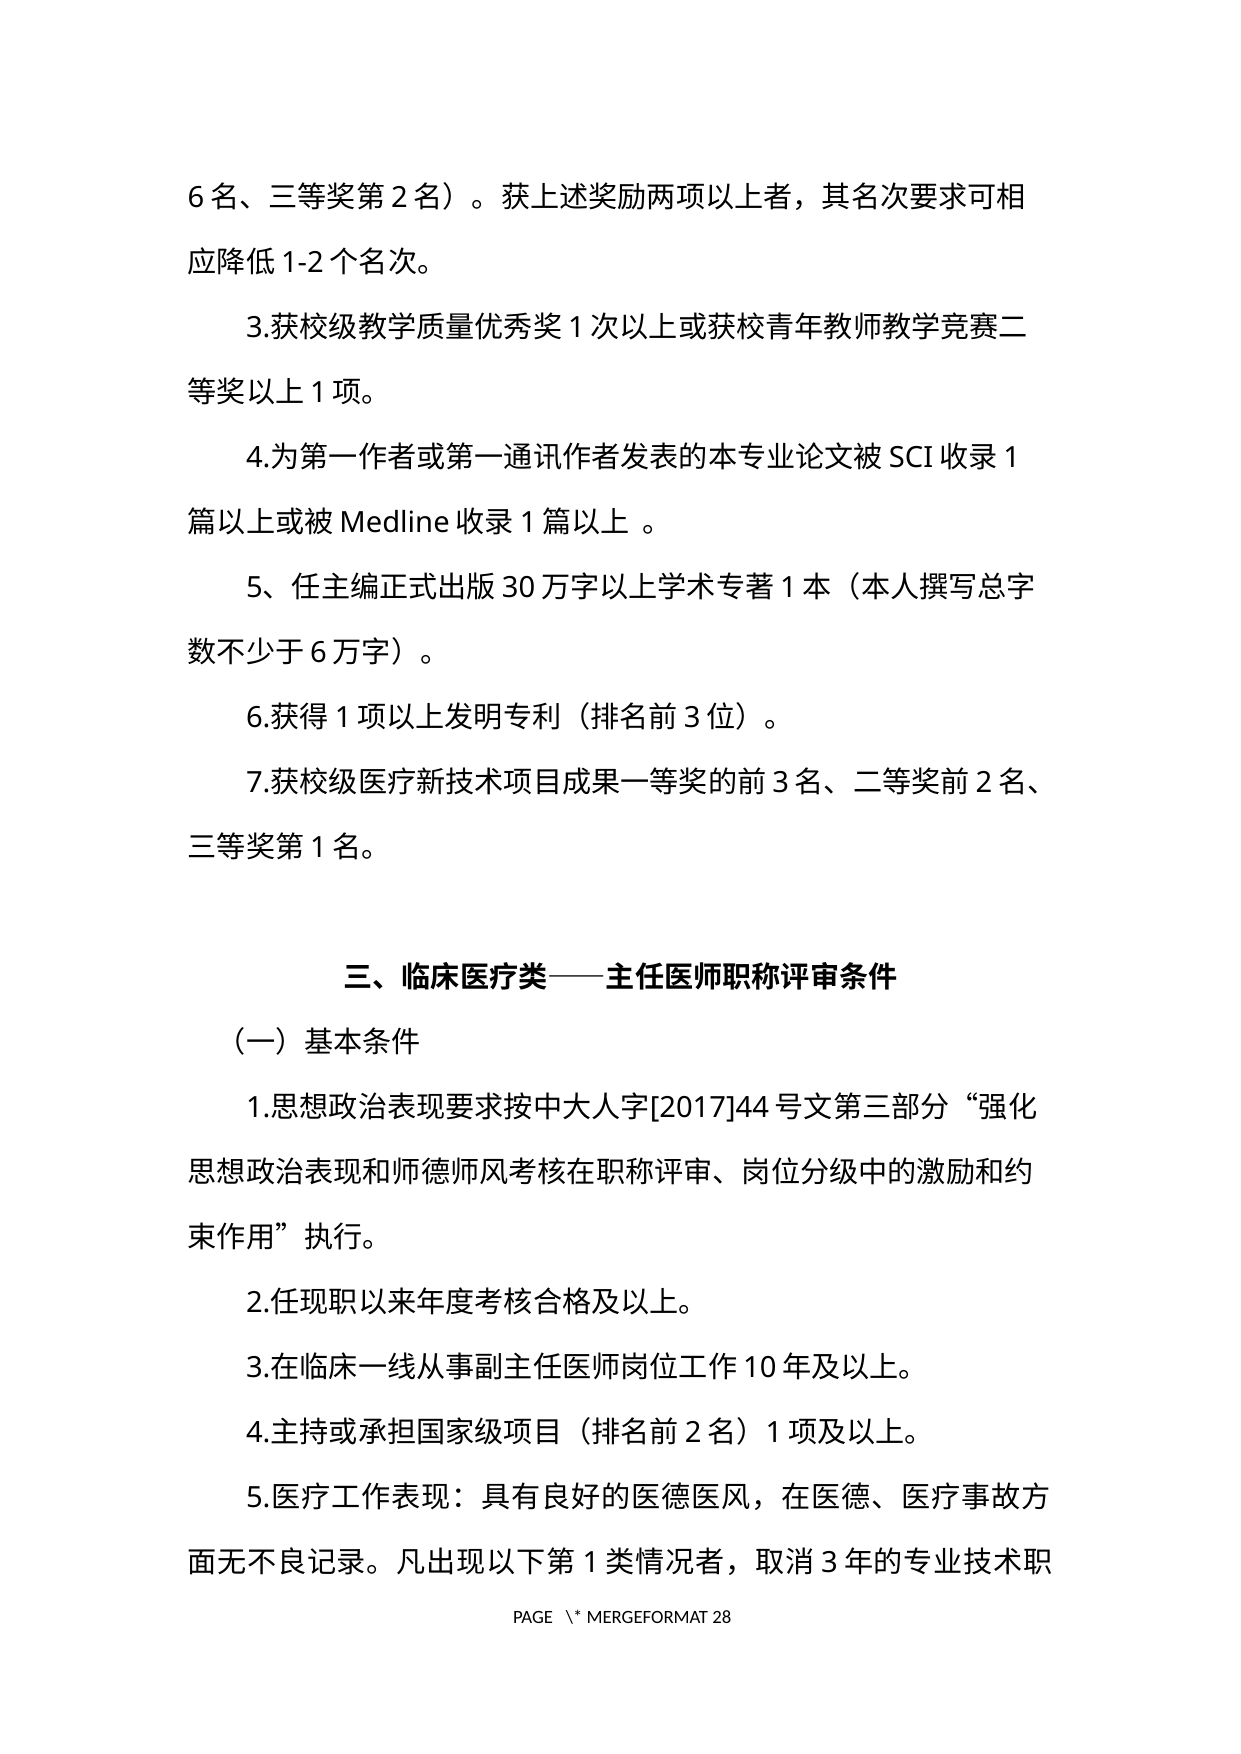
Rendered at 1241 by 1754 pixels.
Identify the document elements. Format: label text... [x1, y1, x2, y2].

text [187, 162, 1053, 292]
text 4.为第一作者或第一通讯作者发表的本专业论文被SCI收录1篇以上或被Medline收录1篇以上 。 [187, 422, 1053, 552]
text 3.获校级教学质量优秀奖1次以上或获校青年教师教学竞赛二等奖以上1项。 [187, 292, 1053, 422]
text 3.在临床一线从事副主任医师岗位工作10年及以上。 [187, 1332, 1053, 1397]
text 1.思想政治表现要求按中大人字[2017]44号文第三部分“强化思想政治表现和师德师风考核在职称评审、岗位分级中的激励和约束作用”执行。 [187, 1072, 1053, 1267]
text 三、临床医疗类——主任医师职称评审条件 [187, 942, 1053, 1007]
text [187, 1462, 1053, 1592]
text 7.获校级医疗新技术项目成果一等奖的前3名、二等奖前2名、三等奖第1名。 [187, 747, 1053, 877]
text 2.任现职以来年度考核合格及以上。 [187, 1267, 1053, 1332]
text （一）基本条件 [187, 1007, 1053, 1072]
text 4.主持或承担国家级项目（排名前2名）1项及以上。 [187, 1397, 1053, 1462]
text 6.获得1项以上发明专利（排名前3位）。 [187, 682, 1053, 747]
text 5、任主编正式出版30万字以上学术专著1本（本人撰写总字数不少于6万字）。 [187, 552, 1053, 682]
